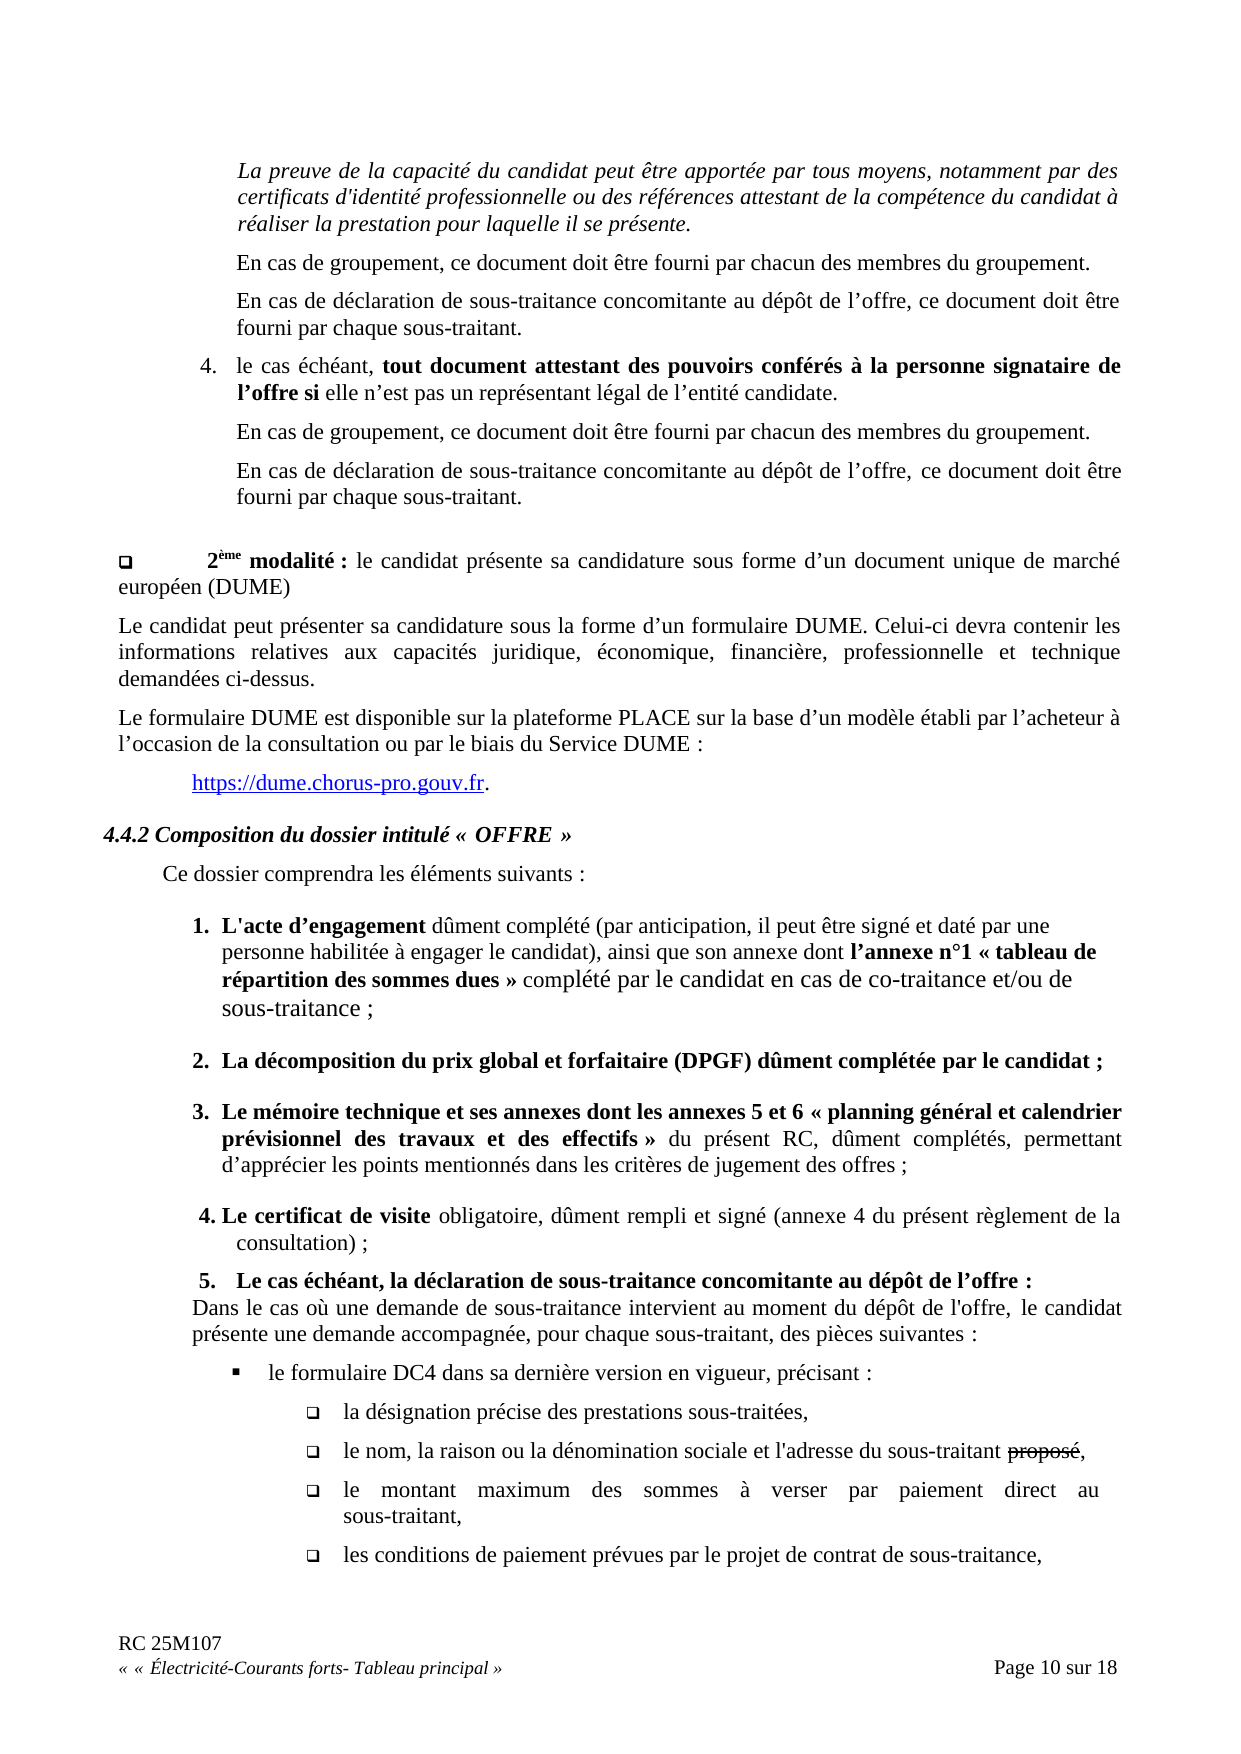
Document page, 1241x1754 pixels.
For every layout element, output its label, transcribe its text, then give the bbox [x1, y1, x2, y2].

list le cas échéant, tout document attestant des pouvoirs conférés à la personne signataire de l’offre si elle n’est pas un représentant légal de l’entité candidate. [200, 353, 1122, 405]
list Le cas échéant, la déclaration de sous-traitance concomitante au dépôt de l’offre : [199, 1268, 1122, 1294]
text Dans le cas où une demande de sous-traitance intervient au moment du dépôt de l'offre, le candidat présente une demande accompagnée, pour chaque sous-traitant, des pièces suivantes : [192, 1294, 1122, 1347]
list En cas de groupement, ce document doit être fourni par chacun des membres du groupement. [236, 418, 1122, 444]
list la désignation précise des prestations sous-traitées, [306, 1398, 1122, 1424]
text Le candidat peut présenter sa candidature sous la forme d’un formulaire DUME. Celui-ci devra contenir les informations relatives aux capacités juridique, économique, financière, professionnelle et technique demandées ci-dessus. [118, 612, 1122, 691]
text Le formulaire DUME est disponible sur la plateforme PLACE sur la base d’un modèle établi par l’acheteur à l’occasion de la consultation ou par le biais du Service DUME : [118, 704, 1122, 756]
list En cas de déclaration de sous-traitance concomitante au dépôt de l’offre, ce document doit être fourni par chaque sous-traitant. [236, 287, 1122, 340]
list les conditions de paiement prévues par le projet de contrat de sous-traitance, [306, 1541, 1122, 1567]
list 2ème modalité : le candidat présente sa candidature sous forme d’un document unique de marché européen (DUME) [118, 547, 1122, 599]
list La preuve de la capacité du candidat peut être apportée par tous moyens, notamment par des certificats d'identité professionnelle ou des références attestant de la compétence du candidat à réaliser la prestation pour laquelle il se présente. [237, 157, 1122, 236]
list Le certificat de visite obligatoire, dûment rempli et signé (annexe 4 du présent règlement de la consultation) ; [199, 1202, 1122, 1255]
list L'acte d’engagement dûment complété (par anticipation, il peut être signé et daté par une personne habilitée à engager le candidat), ainsi que son annexe dont l’annexe n°1 « tableau de répartition des sommes dues » complété par le candidat en cas de co-traitance et/ou de sous-traitance ; [192, 912, 1122, 1022]
list le montant maximum des sommes à verser par paiement direct au sous-traitant, [306, 1476, 1122, 1528]
list En cas de déclaration de sous-traitance concomitante au dépôt de l’offre, ce document doit être fourni par chaque sous-traitant. [236, 457, 1122, 509]
list Le mémoire technique et ses annexes dont les annexes 5 et 6 « planning général et calendrier prévisionnel des travaux et des effectifs » du présent RC, dûment complétés, permettant d’apprécier les points mentionnés dans les critères de jugement des offres ; [192, 1098, 1122, 1177]
list La décomposition du prix global et forfaitaire (DPGF) dûment complétée par le candidat ; [192, 1047, 1122, 1073]
list le formulaire DC4 dans sa dernière version en vigueur, précisant : [231, 1359, 1122, 1386]
list le nom, la raison ou la dénomination sociale et l'adresse du sous-traitant proposé, [306, 1437, 1122, 1463]
subtitle 4.4.2 Composition du dossier intitulé « OFFRE » [103, 822, 1122, 848]
list En cas de groupement, ce document doit être fourni par chacun des membres du groupement. [236, 248, 1122, 275]
text Ce dossier comprendra les éléments suivants : [162, 860, 1122, 887]
text https://dume.chorus-pro.gouv.fr. [118, 769, 1122, 795]
